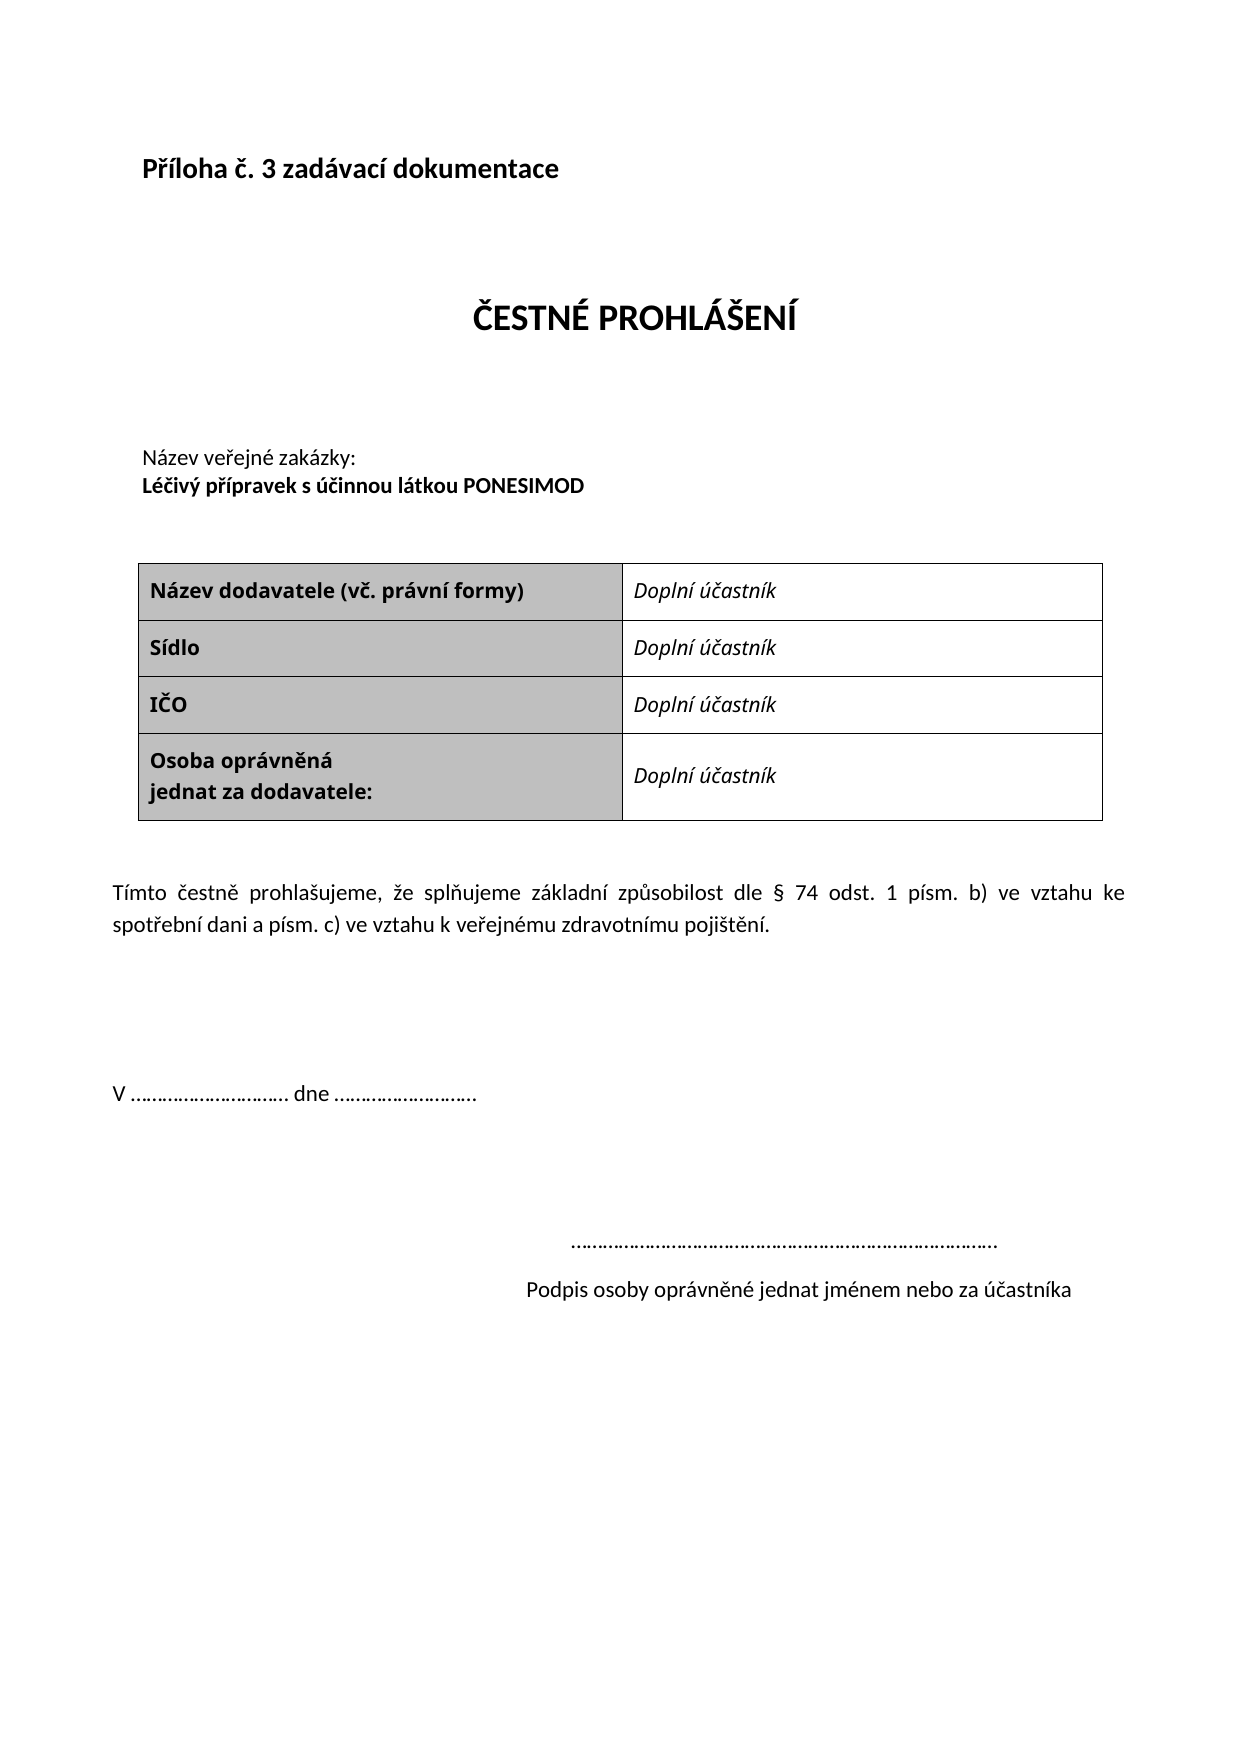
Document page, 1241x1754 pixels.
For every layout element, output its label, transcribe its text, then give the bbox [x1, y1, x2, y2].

table_cell Sídlo [139, 621, 622, 676]
text Název veřejné zakázky: [112, 443, 1128, 471]
text ČESTNÉ PROHLÁŠENÍ [142, 294, 1128, 339]
table_cell IČO [139, 677, 622, 733]
text V ………………………… dne ……………………… [112, 1079, 1128, 1107]
text Tímto čestně prohlašujeme, že splňujeme základní způsobilost dle § 74 odst. 1 písm. b) ve vztahu ke spotřební dani a písm. c) ve vztahu k veřejnému zdravotnímu pojištění. [112, 878, 1128, 938]
text ……………………………………………………………………… [112, 1226, 1128, 1254]
table_cell Doplní účastník [623, 677, 1102, 733]
table_cell Doplní účastník [623, 621, 1102, 676]
table_cell Osoba oprávněná jednat za dodavatele: [139, 734, 622, 820]
table_header Doplní účastník [623, 564, 1102, 620]
table_cell Doplní účastník [623, 734, 1102, 820]
text Příloha č. 3 zadávací dokumentace [142, 150, 1128, 186]
text Léčivý přípravek s účinnou látkou PONESIMOD [142, 471, 1128, 499]
table_header Název dodavatele (vč. právní formy) [139, 564, 622, 620]
text Podpis osoby oprávněné jednat jménem nebo za účastníka [112, 1275, 1128, 1303]
